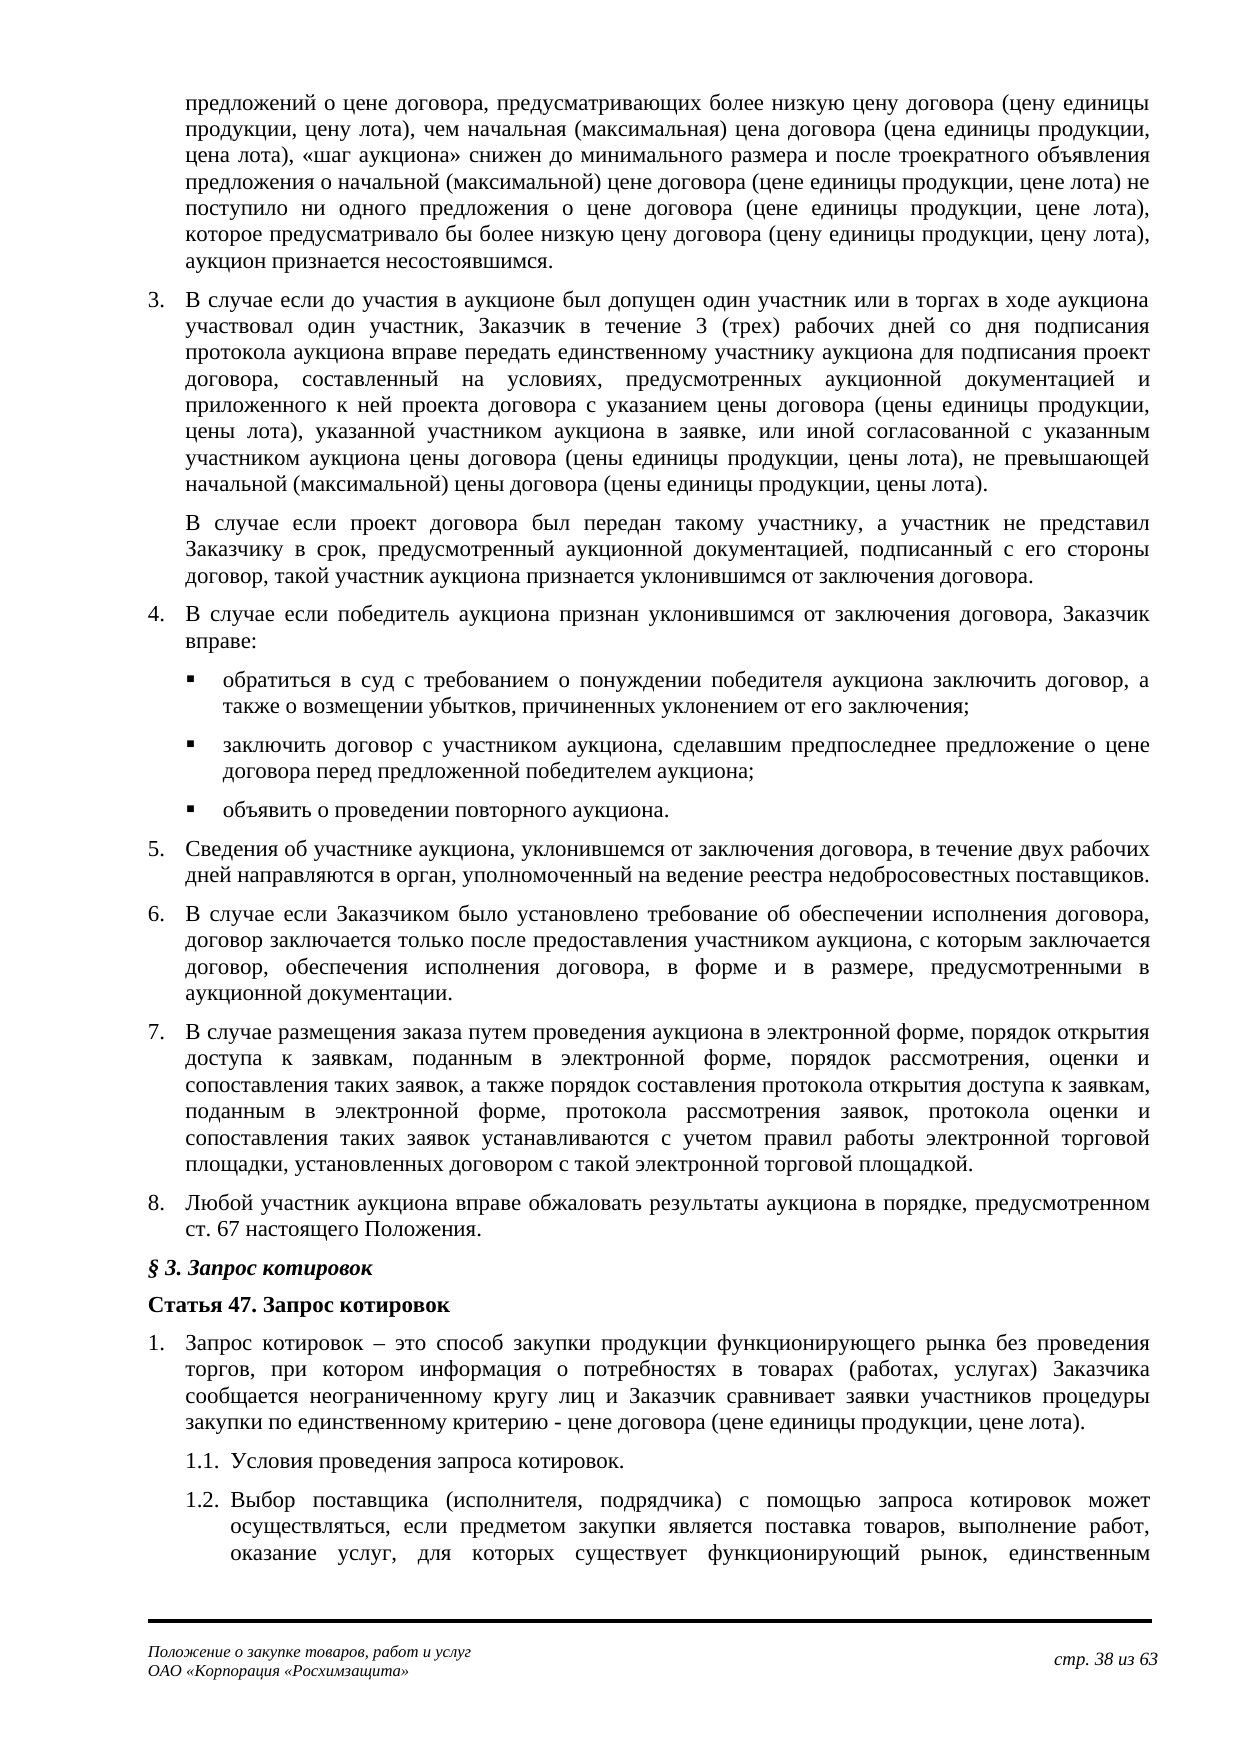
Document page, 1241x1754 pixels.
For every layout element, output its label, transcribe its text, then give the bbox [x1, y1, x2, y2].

list заключить договор с участником аукциона, сделавшим предпоследнее предложение о цене договора перед предложенной победителем аукциона; [185, 731, 1152, 784]
text В случае если проект договора был передан такому участнику, а участник не представил Заказчику в срок, предусмотренный аукционной документацией, подписанный с его стороны договор, такой участник аукциона признается уклонившимся от заключения договора. [185, 509, 1152, 588]
list В случае размещения заказа путем проведения аукциона в электронной форме, порядок открытия доступа к заявкам, поданным в электронной форме, порядок рассмотрения, оценки и сопоставления таких заявок, а также порядок составления протокола открытия доступа к заявкам, поданным в электронной форме, протокола рассмотрения заявок, протокола оценки и сопоставления таких заявок устанавливаются с учетом правил работы электронной торговой площадки, установленных договором с такой электронной торговой площадкой. [148, 1018, 1152, 1176]
list Условия проведения запроса котировок. [185, 1447, 1152, 1473]
list Запрос котировок – это способ закупки продукции функционирующего рынка без проведения торгов, при котором информация о потребностях в товарах (работах, услугах) Заказчика сообщается неограниченному кругу лиц и Заказчик сравнивает заявки участников процедуры закупки по единственному критерию - цене договора (цене единицы продукции, цене лота). [148, 1329, 1152, 1434]
subtitle Статья 47. Запрос котировок [148, 1292, 1152, 1318]
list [185, 1486, 1152, 1565]
list Любой участник аукциона вправе обжаловать результаты аукциона в порядке, предусмотренном ст. 67 настоящего Положения. [148, 1189, 1152, 1241]
list В случае если победитель аукциона признан уклонившимся от заключения договора, Заказчик вправе: [148, 601, 1152, 653]
list В случае если Заказчиком было установлено требование об обеспечении исполнения договора, договор заключается только после предоставления участником аукциона, с которым заключается договор, обеспечения исполнения договора, в форме и в размере, предусмотренными в аукционной документации. [148, 900, 1152, 1006]
list обратиться в суд с требованием о понуждении победителя аукциона заключить договор, а также о возмещении убытков, причиненных уклонением от его заключения; [185, 666, 1152, 718]
subtitle § 3. Запрос котировок [148, 1254, 1152, 1280]
list В случае если до участия в аукционе был допущен один участник или в торгах в ходе аукциона участвовал один участник, Заказчик в течение 3 (трех) рабочих дней со дня подписания протокола аукциона вправе передать единственному участнику аукциона для подписания проект договора, составленный на условиях, предусмотренных аукционной документацией и приложенного к ней проекта договора с указанием цены договора (цены единицы продукции, цены лота), указанной участником аукциона в заявке, или иной согласованной с указанным участником аукциона цены договора (цены единицы продукции, цены лота), не превышающей начальной (максимальной) цены договора (цены единицы продукции, цены лота). [148, 286, 1152, 496]
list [148, 89, 1152, 273]
list объявить о проведении повторного аукциона. [185, 796, 1152, 822]
list Сведения об участнике аукциона, уклонившемся от заключения договора, в течение двух рабочих дней направляются в орган, уполномоченный на ведение реестра недобросовестных поставщиков. [148, 835, 1152, 888]
